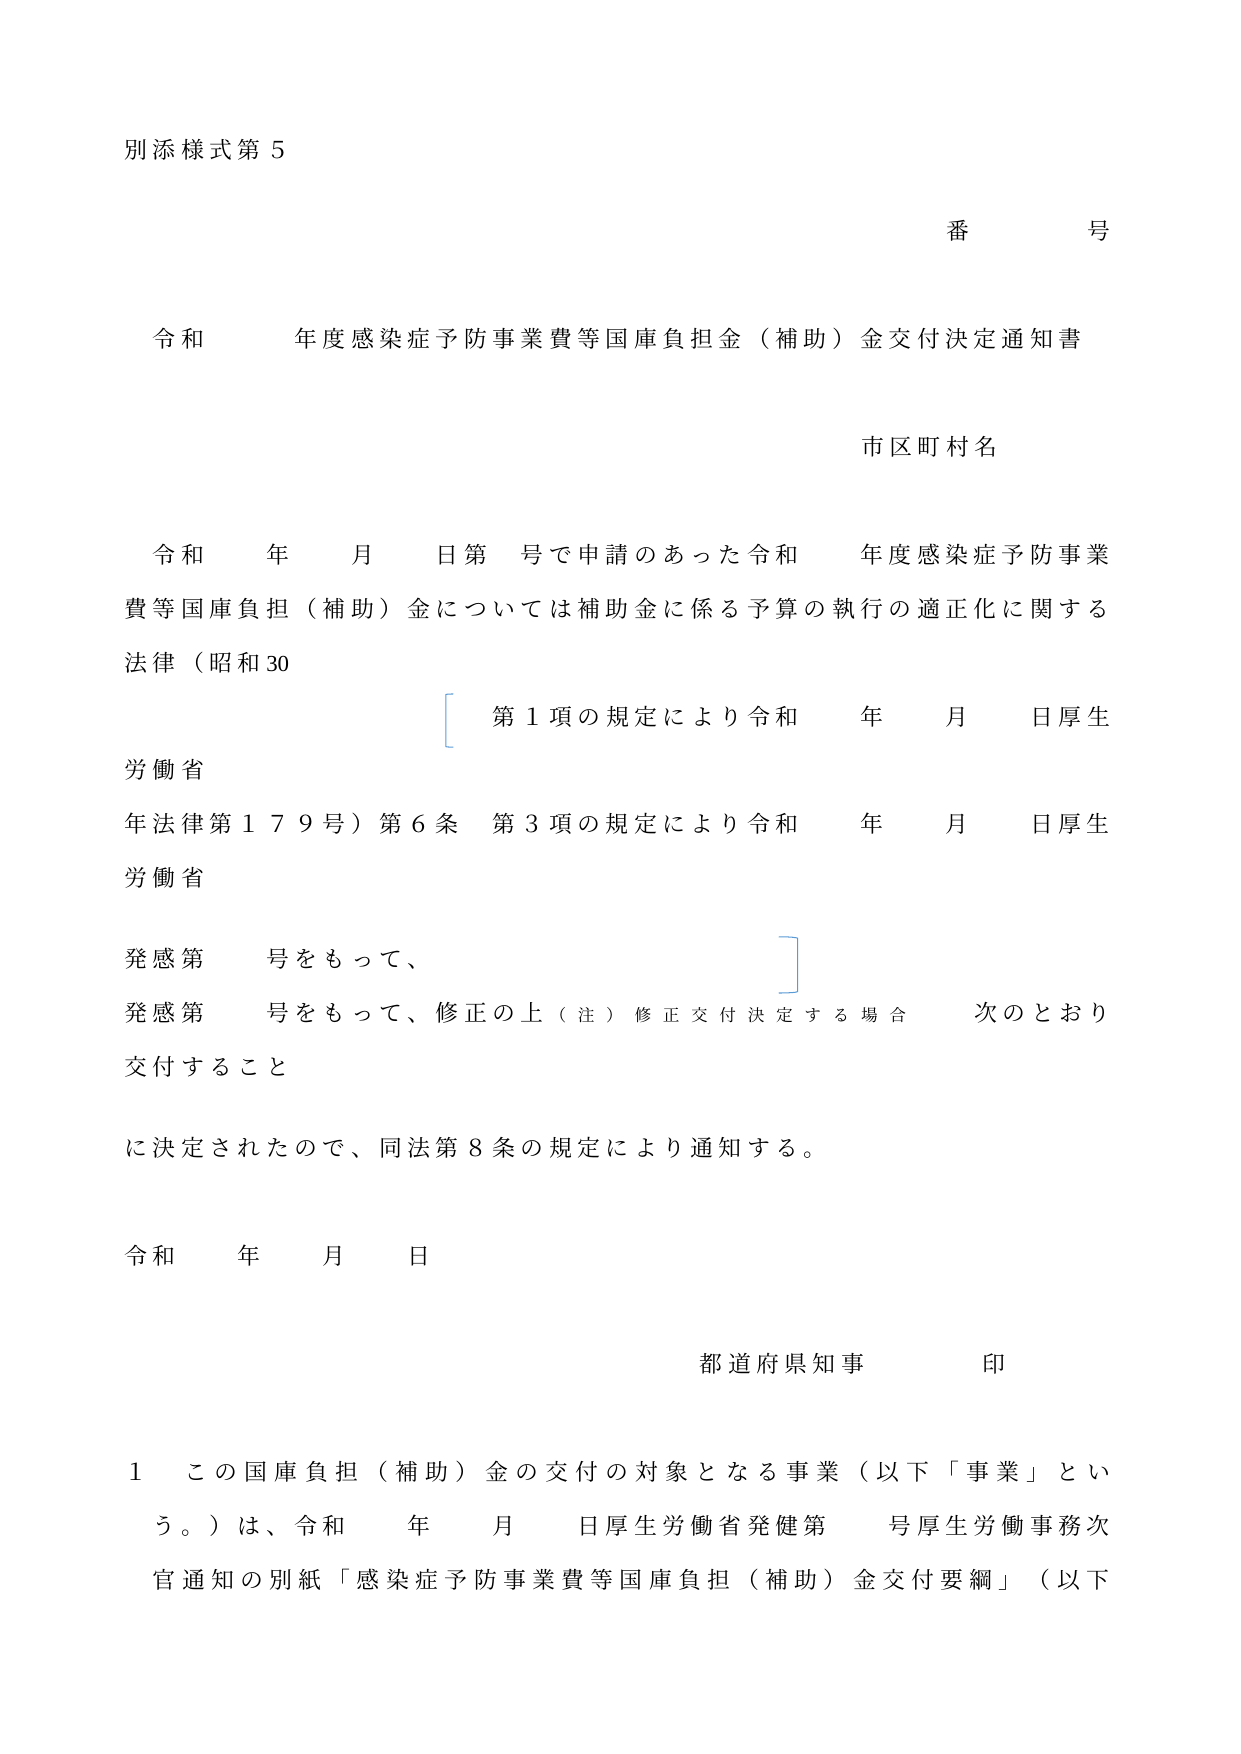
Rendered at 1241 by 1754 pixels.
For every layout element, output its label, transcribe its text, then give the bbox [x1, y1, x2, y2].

text 年法律第１７９号）第６条 第３項の規定により令和 年 月 日厚生労働省 [124, 796, 1116, 904]
text 番 号 [124, 202, 1116, 256]
text 市区町村名 [124, 418, 1116, 472]
text に決定されたので、同法第８条の規定により通知する。 [124, 1120, 1116, 1174]
text 別添様式第５ [124, 122, 1116, 176]
text 発感第 号をもって、修正の上（注）修正交付決定する場合 次のとおり交付すること [124, 985, 1116, 1093]
text 令和 年 月 日 [124, 1228, 1116, 1282]
text 第１項の規定により令和 年 月 日厚生労働省 [124, 688, 1116, 796]
text 都道府県知事 印 [124, 1336, 1011, 1389]
text 令和 年 月 日第 号で申請のあった令和 年度感染症予防事業費等国庫負担（補助）金については補助金に係る予算の執行の適正化に関する法律（昭和30 [124, 526, 1116, 688]
text 発感第 号をもって、 [124, 931, 1116, 985]
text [124, 1443, 1116, 1605]
text 令和 年度感染症予防事業費等国庫負担金（補助）金交付決定通知書 [124, 310, 1116, 364]
